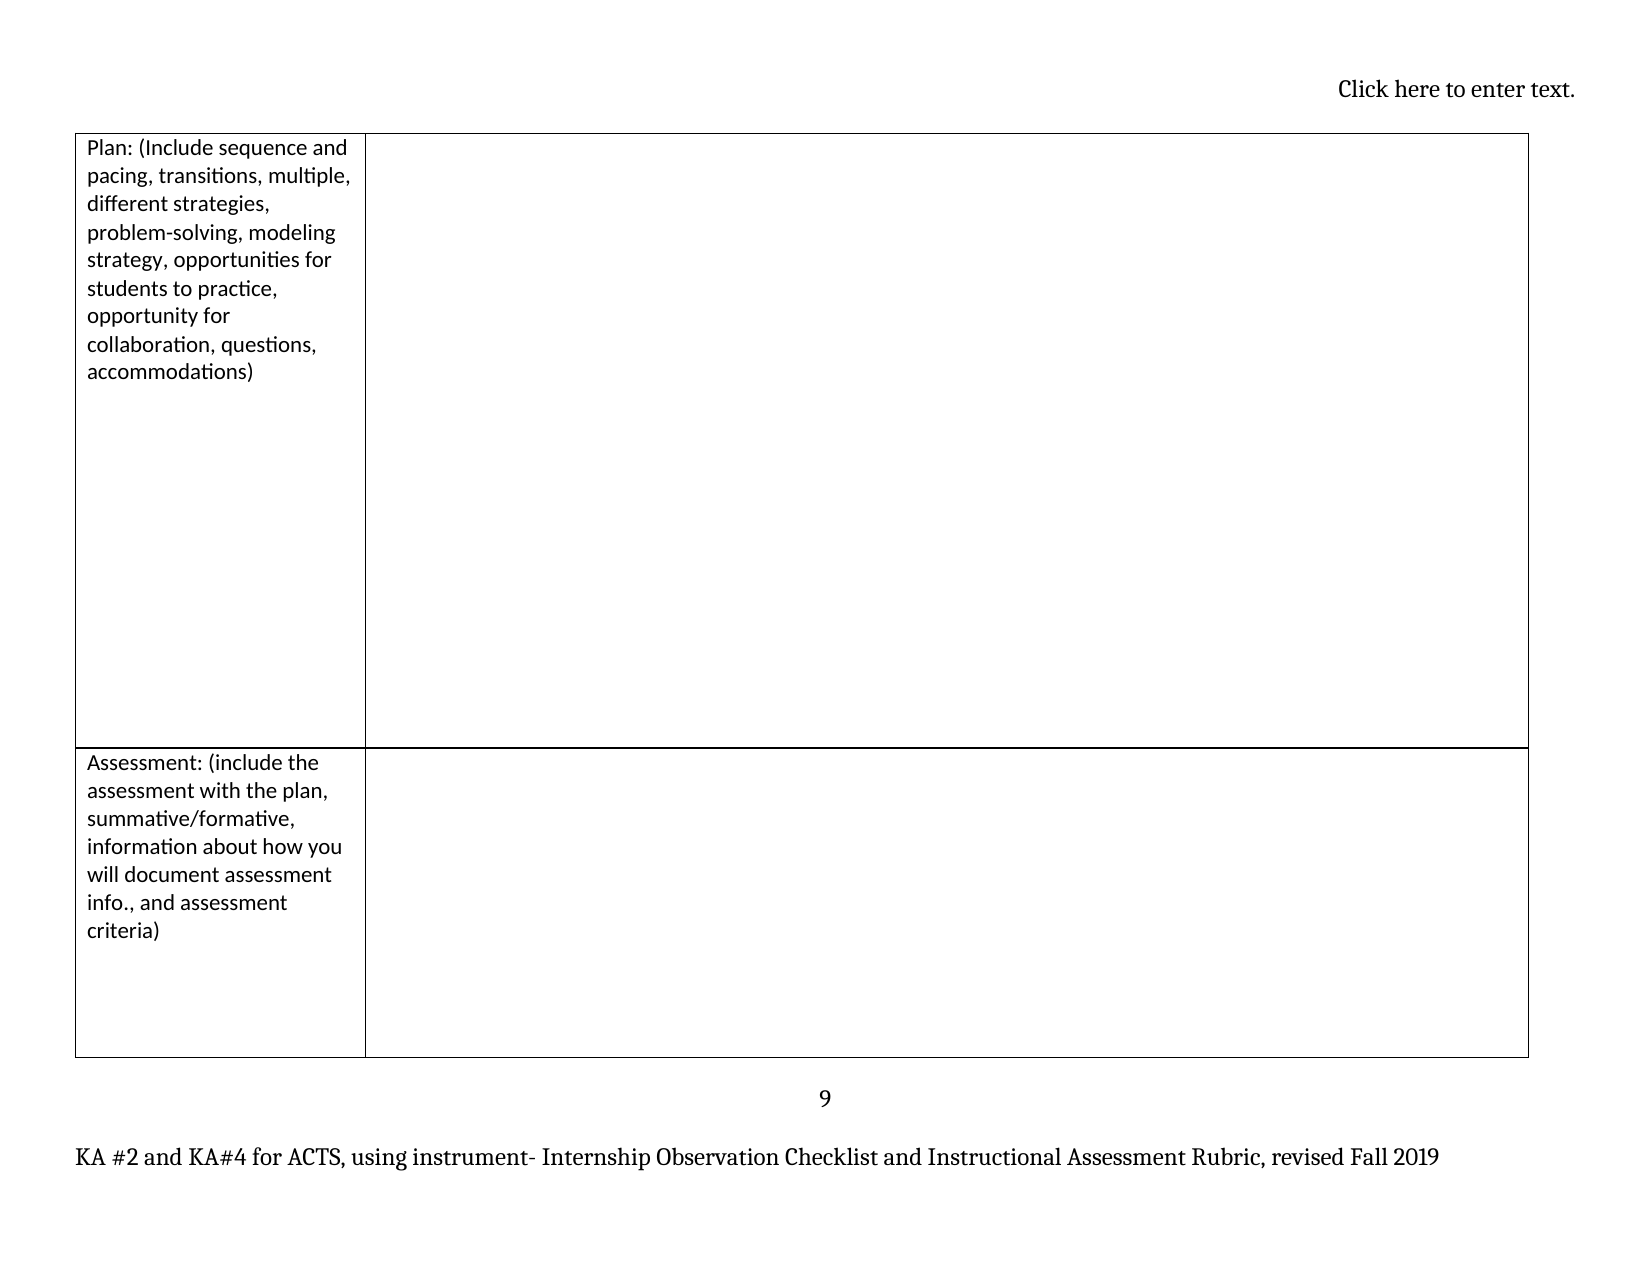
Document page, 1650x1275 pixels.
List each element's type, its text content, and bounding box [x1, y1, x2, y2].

table_cell [366, 134, 1528, 747]
table_cell Plan: (Include sequence and pacing, transitions, multiple, different strategies, problem-solving, modeling strategy, opportunities for students to practice, opportunity for collaboration, questions, accommodations) [76, 134, 365, 747]
table_cell [366, 749, 1528, 1057]
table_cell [76, 749, 365, 1057]
